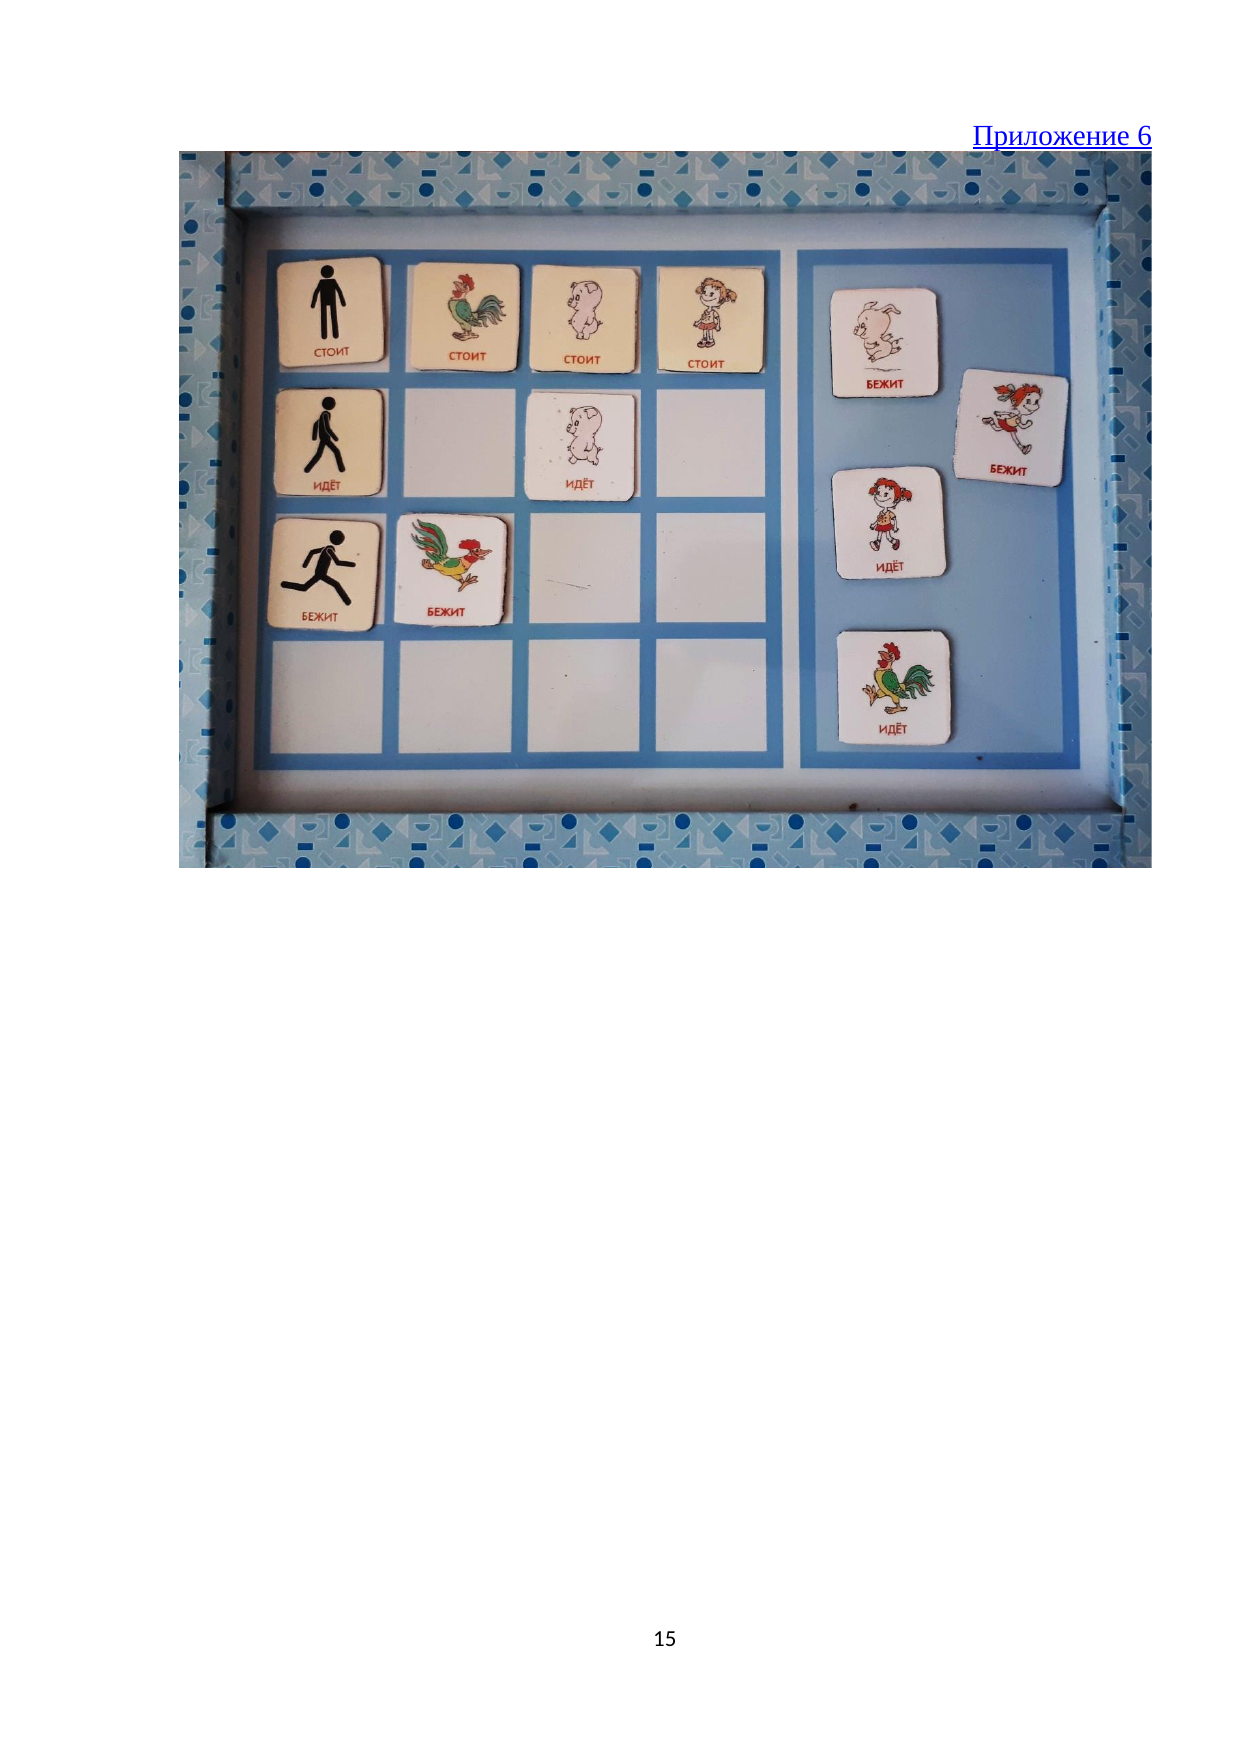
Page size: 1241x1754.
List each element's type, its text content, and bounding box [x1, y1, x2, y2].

picture [179, 151, 1152, 868]
